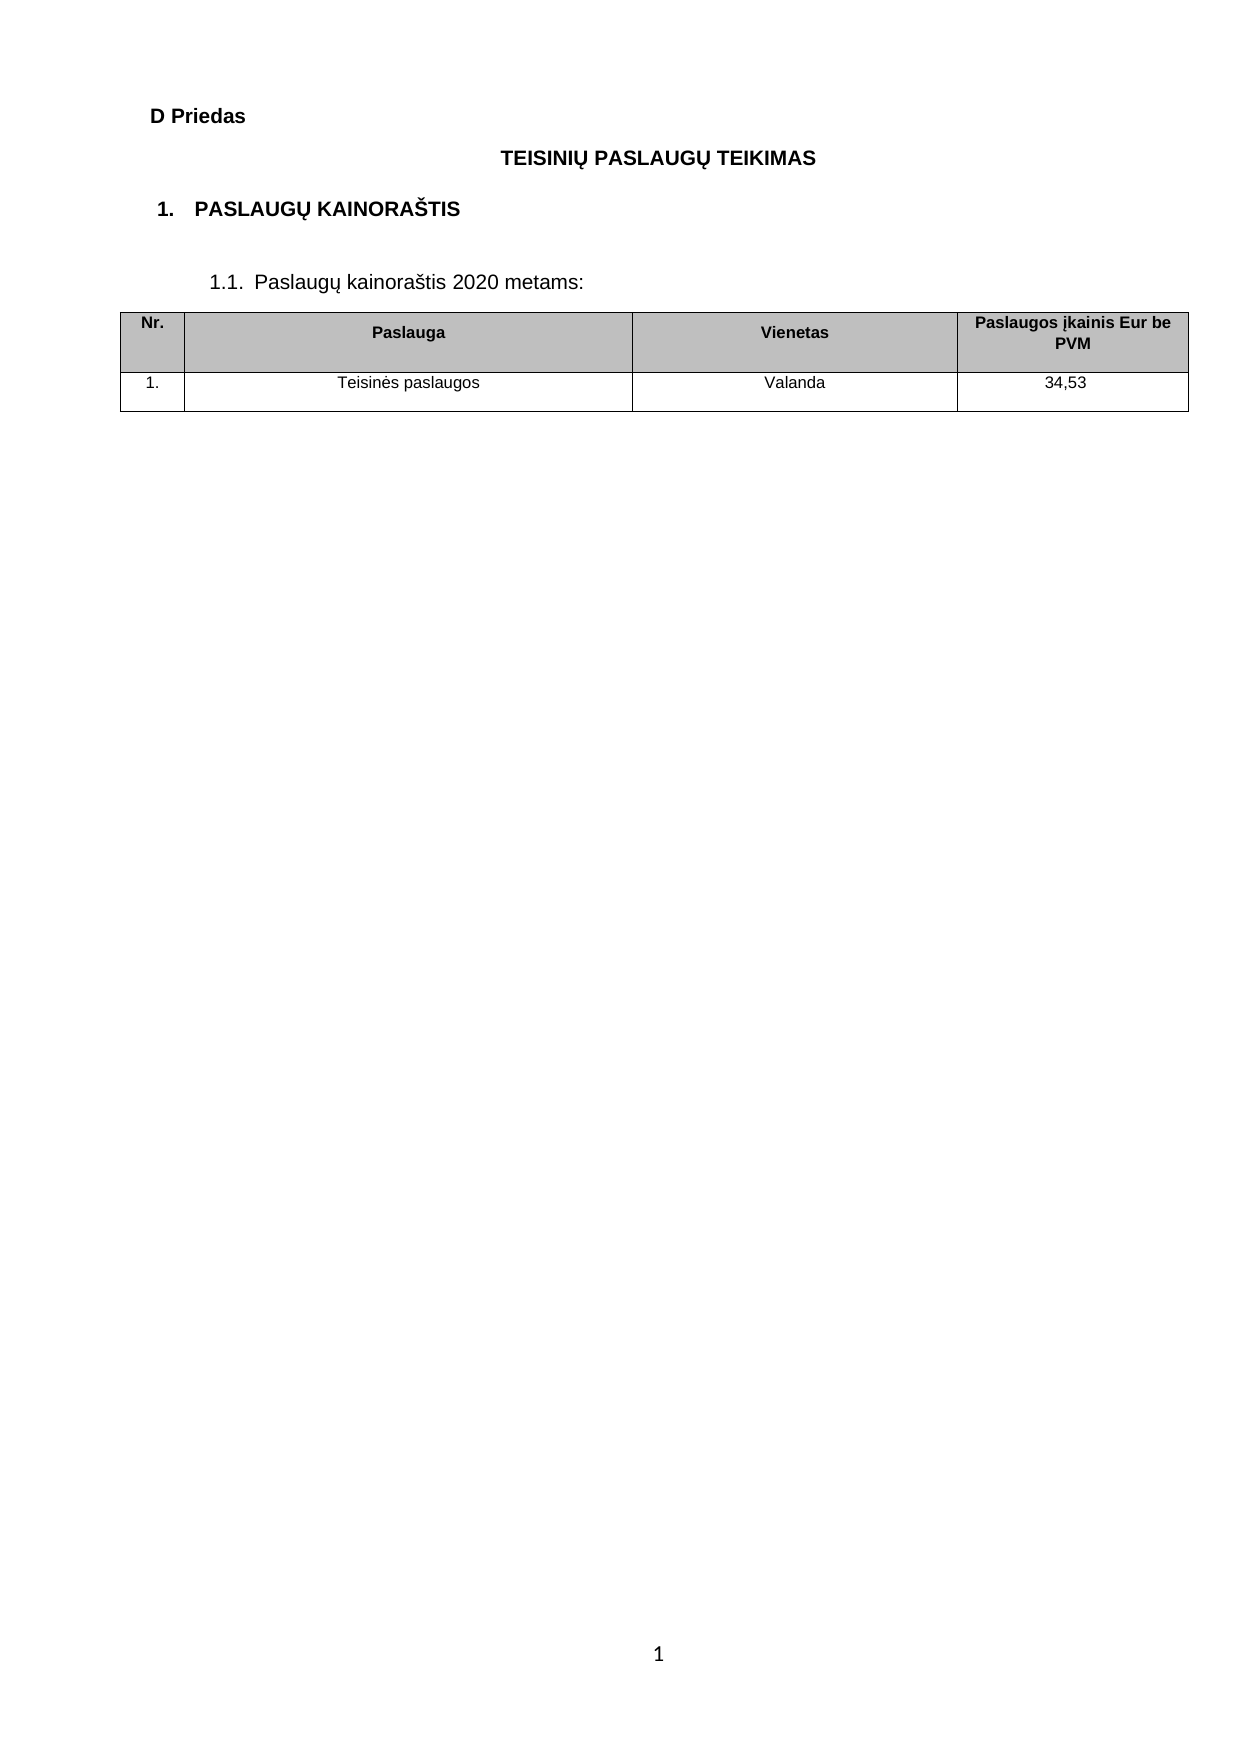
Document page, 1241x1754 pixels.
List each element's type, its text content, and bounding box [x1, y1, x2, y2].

table_header Paslauga [185, 313, 632, 372]
list Paslaugų kainoraštis 2020 metams: [209, 269, 1167, 293]
table_header Vienetas [633, 313, 957, 372]
table_header Nr. [121, 313, 184, 372]
text D Priedas [150, 103, 1167, 127]
table_cell 1. [121, 373, 184, 411]
text TEISINIŲ PASLAUGŲ TEIKIMAS [150, 146, 1167, 170]
table_header Paslaugos įkainis Eur be PVM [958, 313, 1188, 372]
subtitle PASLAUGŲ KAINORAŠTIS [157, 197, 1167, 221]
table_cell 34,53 [958, 373, 1188, 411]
table_cell Valanda [633, 373, 957, 411]
table_cell Teisinės paslaugos [185, 373, 632, 411]
